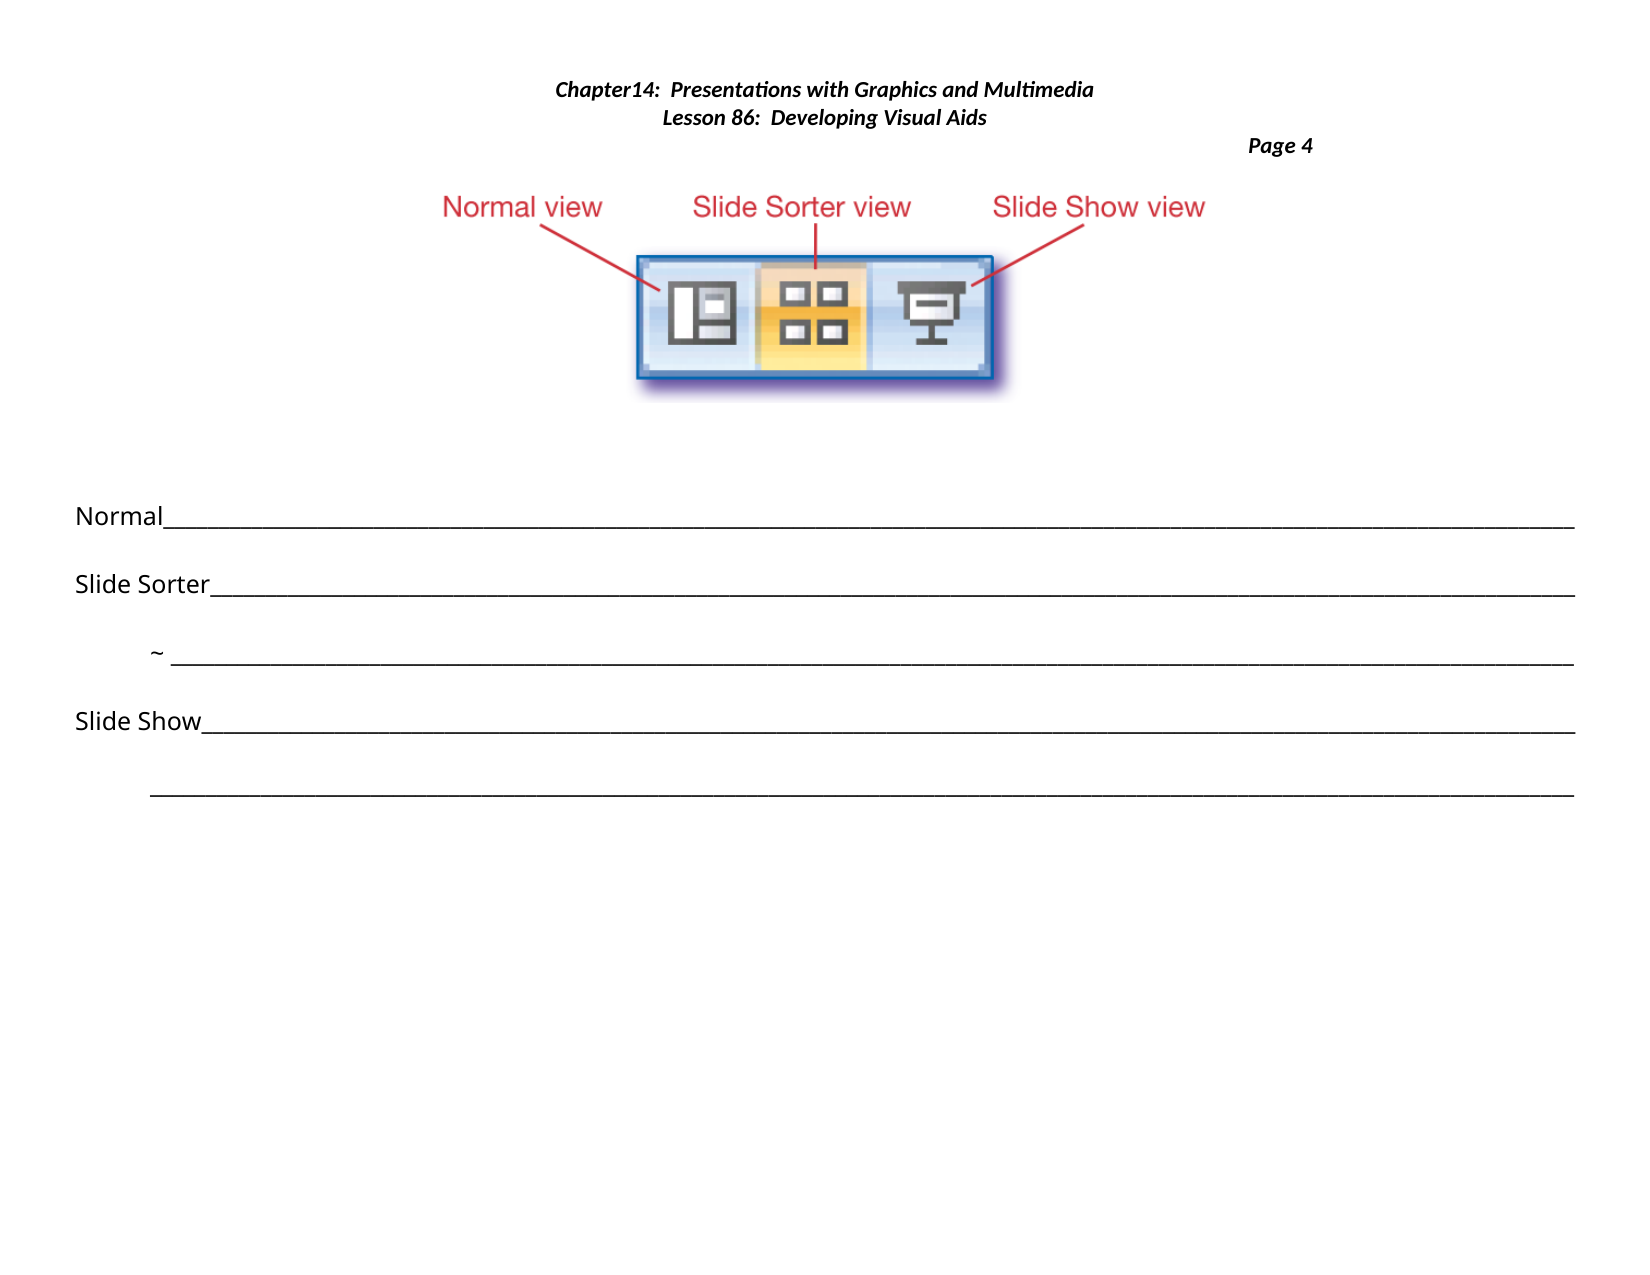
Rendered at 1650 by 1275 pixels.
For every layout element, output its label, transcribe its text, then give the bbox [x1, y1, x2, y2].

text ~ [75, 635, 1575, 669]
text Slide Sorter [75, 567, 1575, 601]
picture [438, 187, 1212, 403]
text Normal [75, 499, 1575, 533]
text Slide Show [75, 703, 1575, 737]
